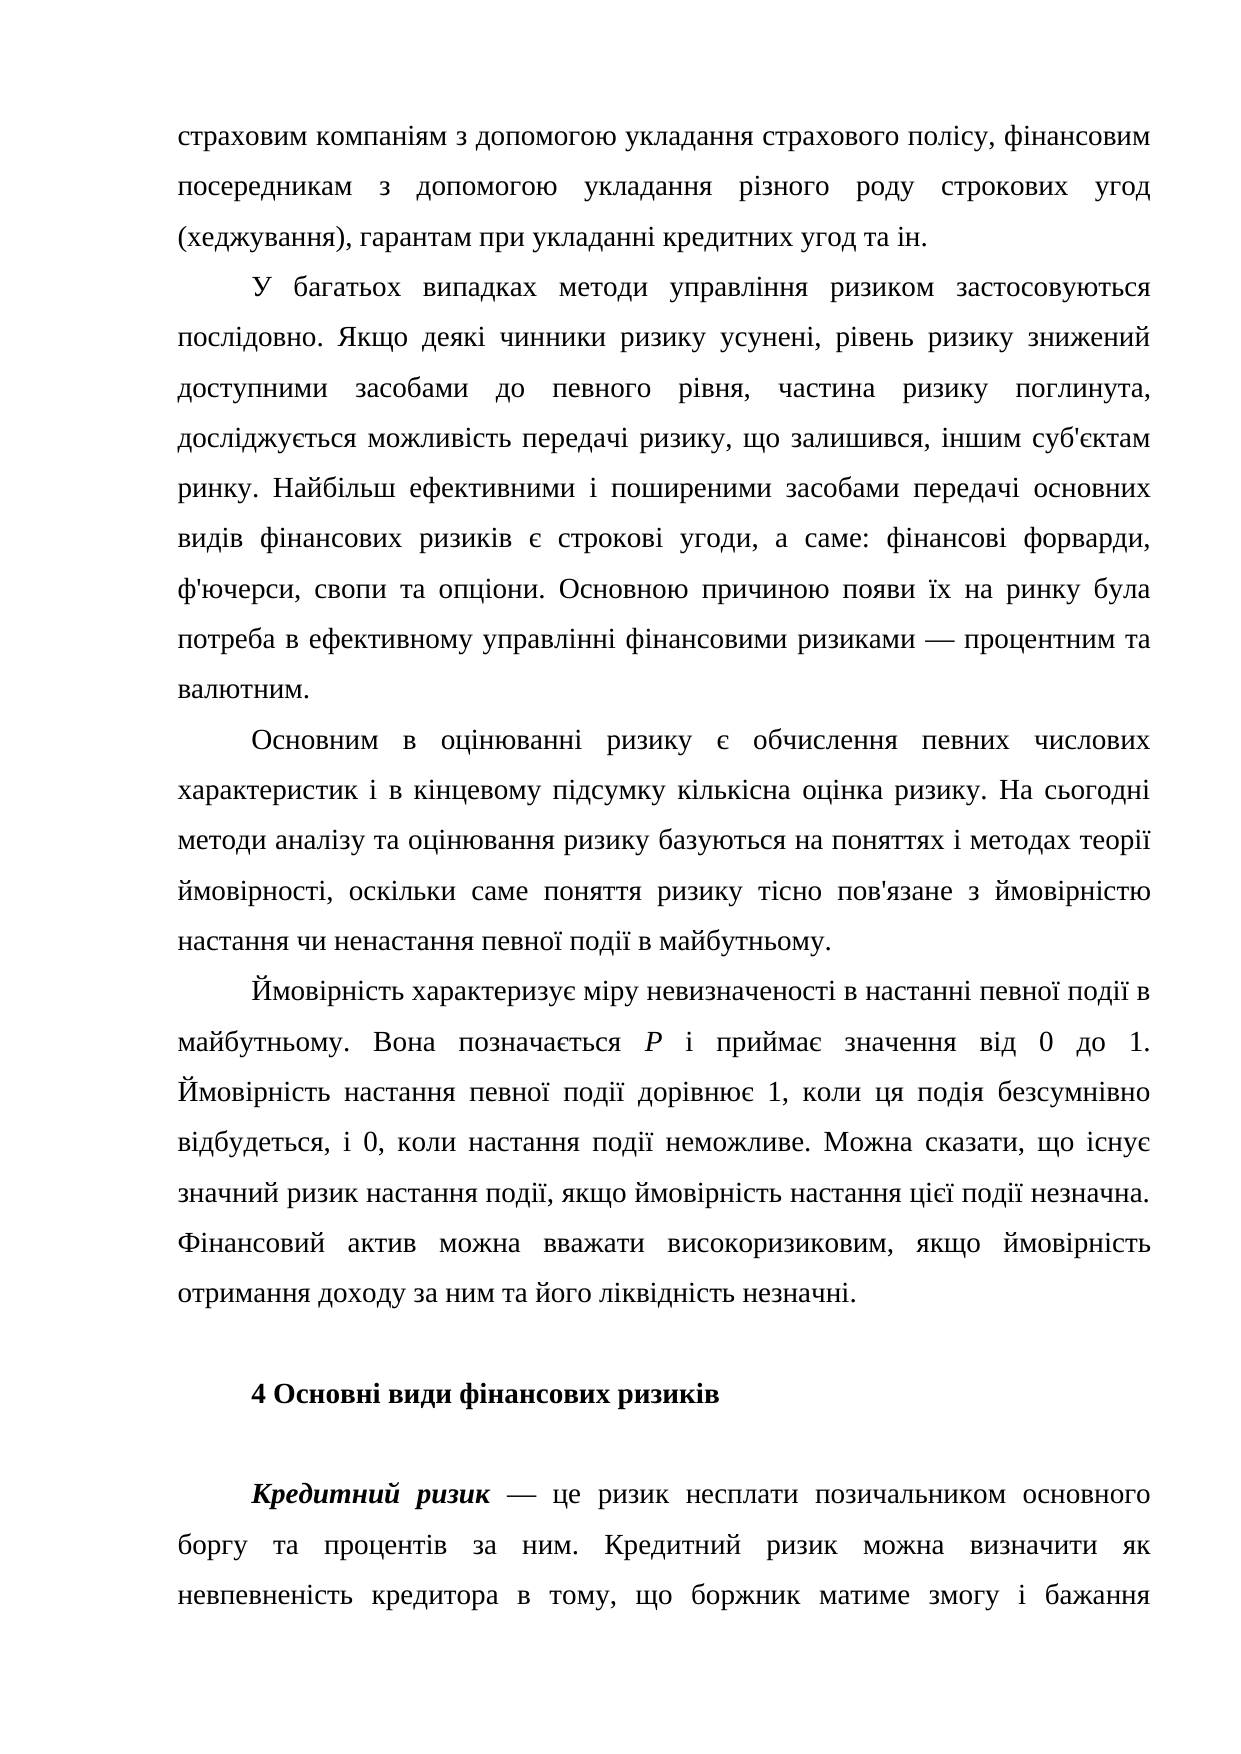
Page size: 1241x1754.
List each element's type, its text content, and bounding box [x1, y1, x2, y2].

text У багатьох випадках методи управління ризиком застосовуються послідовно. Якщо деякі чинники ризику усунені, рівень ризику знижений доступними засобами до певного рівня, частина ризику поглинута, досліджується можливість передачі ризику, що залишився, іншим суб'єктам ринку. Найбільш ефективними і поширеними засобами передачі основних видів фінансових ризиків є строкові угоди, а саме: фінансові форварди, ф'ючерси, свопи та опціони. Основною причиною появи їх на ринку була потреба в ефективному управлінні фінансовими ризиками — процентним та валютним. [177, 269, 1152, 705]
text Ймовірність характеризує міру невизначеності в настанні певної події в майбутньому. Вона позначається Р і приймає значення від 0 до 1. Ймовірність настання певної події дорівнює 1, коли ця подія безсумнівно відбудеться, і 0, коли настання події неможливе. Можна сказати, що існує значний ризик настання події, якщо ймовірність настання цієї події незначна. Фінансовий актив можна вважати високоризиковим, якщо ймовірність отримання доходу за ним та його ліквідність незначні. [177, 973, 1152, 1309]
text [177, 118, 1152, 252]
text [177, 1477, 1152, 1611]
text Основним в оцінюванні ризику є обчислення певних числових характеристик і в кінцевому підсумку кількісна оцінка ризику. На сьогодні методи аналізу та оцінювання ризику базуються на поняттях і методах теорії ймовірності, оскільки саме поняття ризику тісно пов'язане з ймовірністю настання чи ненастання певної події в майбутньому. [177, 722, 1152, 957]
text 4 Основні види фінансових ризиків [177, 1376, 1152, 1409]
